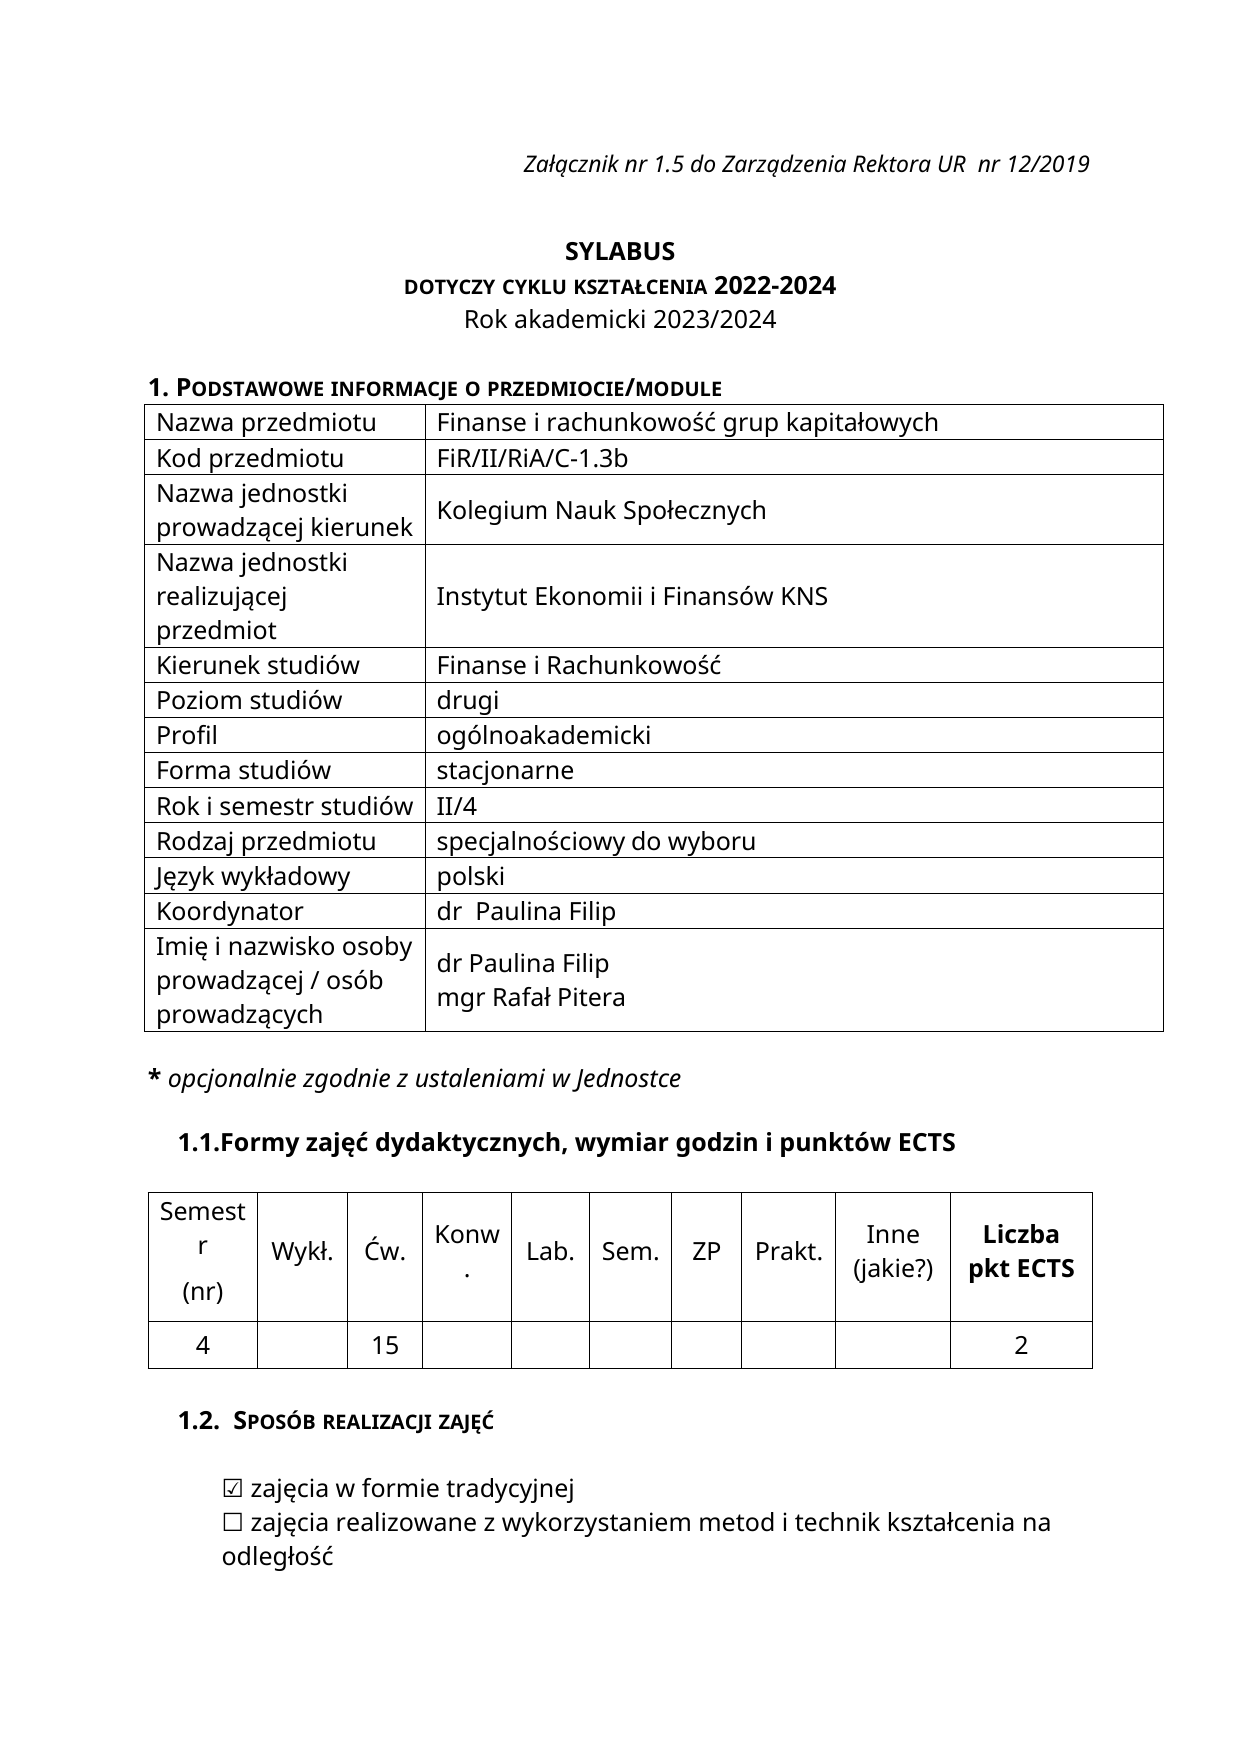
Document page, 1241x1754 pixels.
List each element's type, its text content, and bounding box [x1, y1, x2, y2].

table_cell Rok i semestr studiów [145, 788, 425, 822]
table_cell [590, 1322, 671, 1368]
table_header Prakt. [742, 1193, 835, 1321]
table_cell polski [426, 858, 1163, 892]
table_cell Poziom studiów [145, 683, 425, 717]
table_header Ćw. [348, 1193, 422, 1321]
table_header Inne (jakie?) [836, 1193, 950, 1321]
table_cell Profil [145, 718, 425, 752]
table_cell Forma studiów [145, 753, 425, 787]
table_cell specjalnościowy do wyboru [426, 823, 1163, 857]
table_cell Nazwa jednostki prowadzącej kierunek [145, 475, 425, 543]
table_cell dr Paulina Filip [426, 894, 1163, 927]
table_cell Koordynator [145, 894, 425, 927]
text 1. Podstawowe informacje o przedmiocie/module [148, 370, 1093, 404]
table_cell [672, 1322, 741, 1368]
table_cell 15 [348, 1322, 422, 1368]
table_cell Kierunek studiów [145, 648, 425, 682]
table_header Nazwa przedmiotu [145, 405, 425, 439]
text 1.2. Sposób realizacji zajęć [177, 1403, 1093, 1437]
table_cell Kolegium Nauk Społecznych [426, 475, 1163, 543]
table_cell ogólnoakademicki [426, 718, 1163, 752]
table_header Wykł. [258, 1193, 347, 1321]
text 1.1.Formy zajęć dydaktycznych, wymiar godzin i punktów ECTS [177, 1124, 1093, 1158]
text SYLABUS [148, 234, 1093, 268]
table_cell Rodzaj przedmiotu [145, 823, 425, 857]
table_cell 2 [951, 1322, 1092, 1368]
table_header ZP [672, 1193, 741, 1321]
table_cell Finanse i Rachunkowość [426, 648, 1163, 682]
table_cell Imię i nazwisko osoby prowadzącej / osób prowadzących [145, 929, 425, 1031]
table_cell 4 [149, 1322, 257, 1368]
table_cell Instytut Ekonomii i Finansów KNS [426, 545, 1163, 647]
table_header Lab. [512, 1193, 589, 1321]
table_cell stacjonarne [426, 753, 1163, 787]
table_cell II/4 [426, 788, 1163, 822]
table_cell Kod przedmiotu [145, 440, 425, 474]
text ☑ zajęcia w formie tradycyjnej [221, 1471, 1093, 1505]
text Załącznik nr 1.5 do Zarządzenia Rektora UR nr 12/2019 [148, 148, 1093, 179]
table_cell [258, 1322, 347, 1368]
text ☐ zajęcia realizowane z wykorzystaniem metod i technik kształcenia na odległość [221, 1505, 1093, 1573]
table_cell Nazwa jednostki realizującej przedmiot [145, 545, 425, 647]
table_cell [836, 1322, 950, 1368]
table_cell FiR/II/RiA/C-1.3b [426, 440, 1163, 474]
table_cell [742, 1322, 835, 1368]
table_cell drugi [426, 683, 1163, 717]
text Rok akademicki 2023/2024 [148, 302, 1093, 336]
table_header Semestr (nr) [149, 1193, 257, 1321]
table_cell Język wykładowy [145, 858, 425, 892]
table_cell [512, 1322, 589, 1368]
table_header Finanse i rachunkowość grup kapitałowych [426, 405, 1163, 439]
table_cell dr Paulina Filip mgr Rafał Pitera [426, 929, 1163, 1031]
text * opcjonalnie zgodnie z ustaleniami w Jednostce [148, 1061, 1093, 1095]
table_header Sem. [590, 1193, 671, 1321]
table_header Liczba pkt ECTS [951, 1193, 1092, 1321]
table_cell [423, 1322, 511, 1368]
table_header Konw. [423, 1193, 511, 1321]
text dotyczy cyklu kształcenia 2022-2024 [148, 268, 1093, 302]
